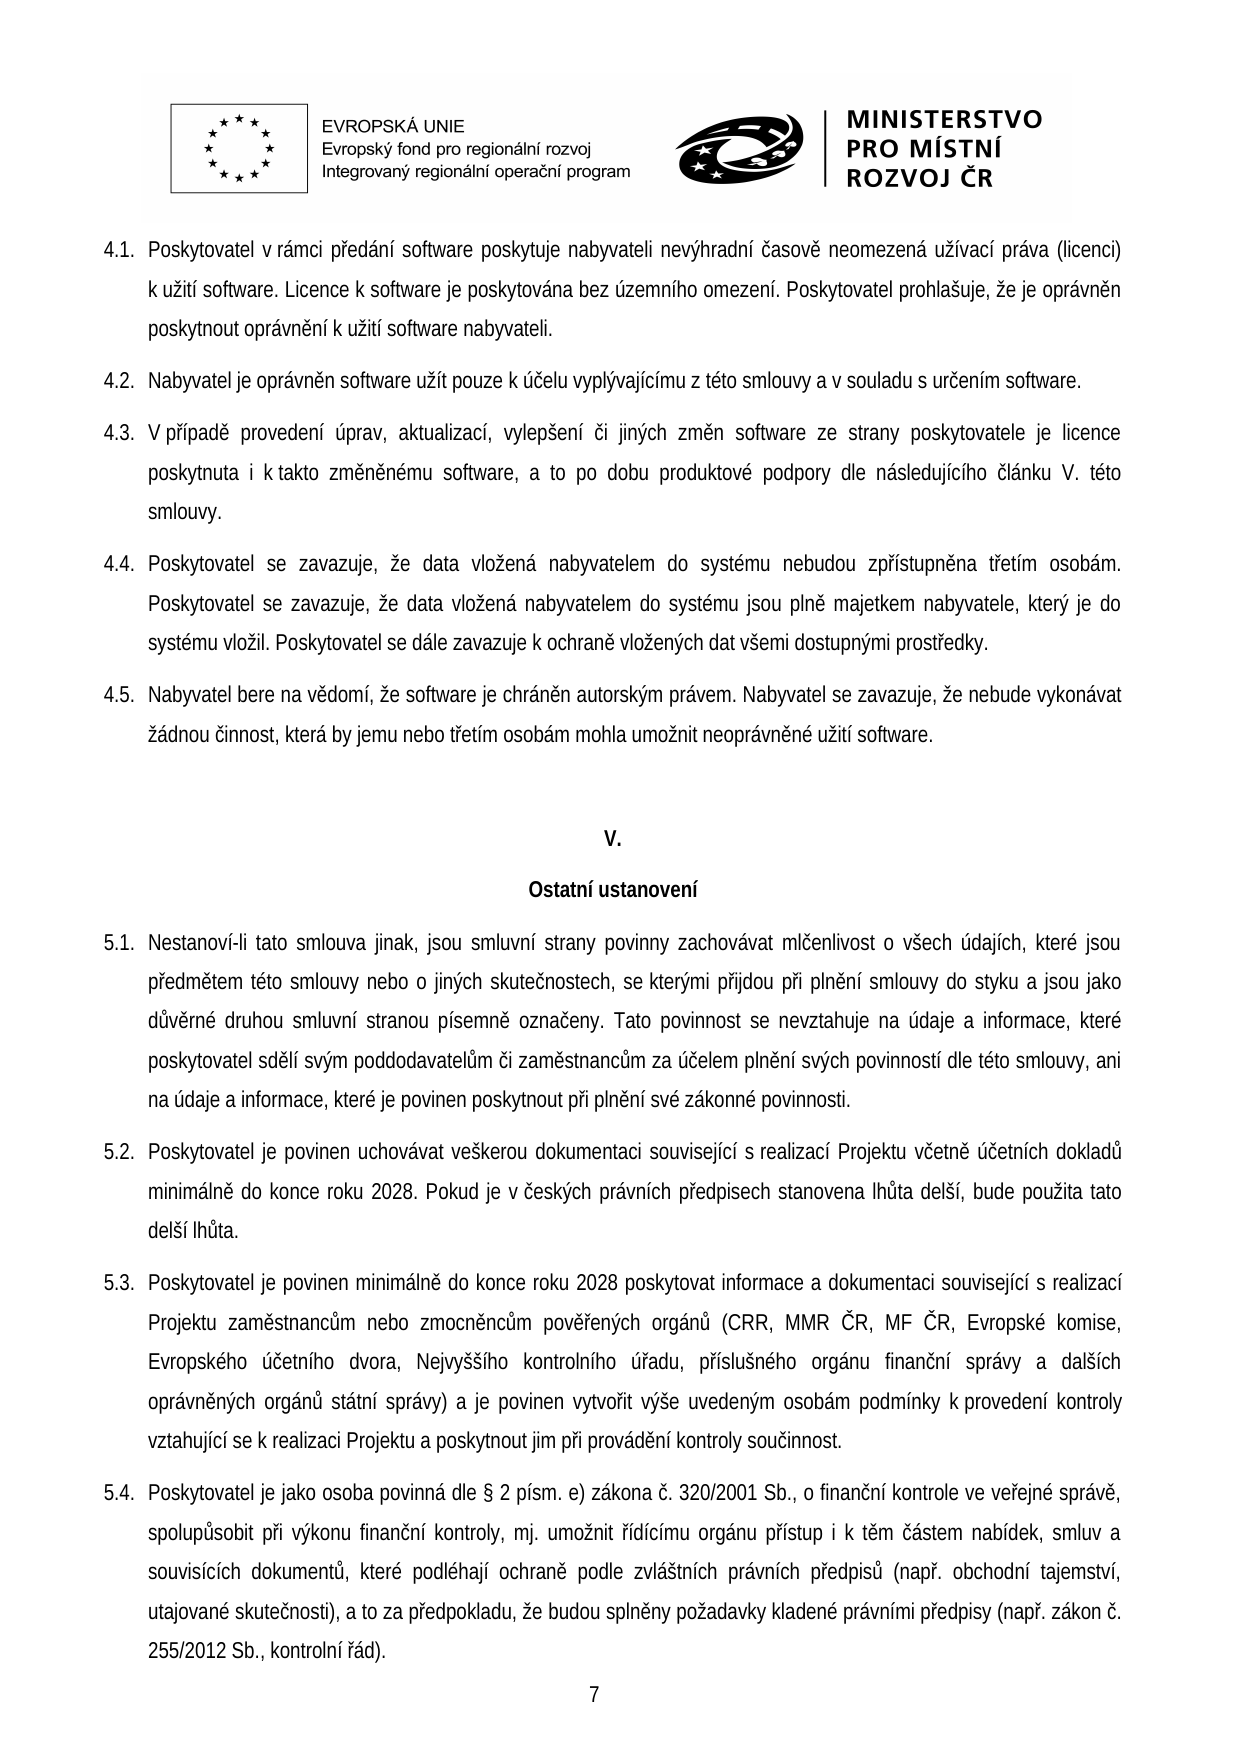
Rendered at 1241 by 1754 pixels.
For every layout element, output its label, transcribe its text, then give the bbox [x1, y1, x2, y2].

list Nabyvatel bere na vědomí, že software je chráněn autorským právem. Nabyvatel se zavazuje, že nebude vykonávat žádnou činnost, která by jemu nebo třetím osobám mohla umožnit neoprávněné užití software. [103, 681, 1122, 747]
subtitle Ostatní ustanovení [103, 876, 1122, 903]
text 5.4. Poskytovatel je jako osoba povinná dle § 2 písm. e) zákona č. 320/2001 Sb., o finanční kontrole ve veřejné správě, spolupůsobit při výkonu finanční kontroly, mj. umožnit řídícímu orgánu přístup i k těm částem nabídek, smluv a souvisících dokumentů, které podléhají ochraně podle zvláštních právních předpisů (např. obchodní tajemství, utajované skutečnosti), a to za předpokladu, že budou splněny požadavky kladené právními předpisy (např. zákon č. 255/2012 Sb., kontrolní řád). [103, 1479, 1122, 1663]
list Poskytovatel v rámci předání software poskytuje nabyvateli nevýhradní časově neomezená užívací práva (licenci) k užití software. Licence k software je poskytována bez územního omezení. Poskytovatel prohlašuje, že je oprávněn poskytnout oprávnění k užití software nabyvateli. [103, 236, 1122, 342]
list Nabyvatel je oprávněn software užít pouze k účelu vyplývajícímu z této smlouvy a v souladu s určením software. [103, 367, 1122, 393]
text 5.1. Nestanoví-li tato smlouva jinak, jsou smluvní strany povinny zachovávat mlčenlivost o všech údajích, které jsou předmětem této smlouvy nebo o jiných skutečnostech, se kterými přijdou při plnění smlouvy do styku a jsou jako důvěrné druhou smluvní stranou písemně označeny. Tato povinnost se nevztahuje na údaje a informace, které poskytovatel sdělí svým poddodavatelům či zaměstnancům za účelem plnění svých povinností dle této smlouvy, ani na údaje a informace, které je povinen poskytnout při plnění své zákonné povinnosti. [103, 928, 1122, 1113]
text 5.2. Poskytovatel je povinen uchovávat veškerou dokumentaci související s realizací Projektu včetně účetních dokladů minimálně do konce roku 2028. Pokud je v českých právních předpisech stanovena lhůta delší, bude použita tato delší lhůta. [103, 1138, 1122, 1244]
list V případě provedení úprav, aktualizací, vylepšení či jiných změn software ze strany poskytovatele je licence poskytnuta i k takto změněnému software, a to po dobu produktové podpory dle následujícího článku V. této smlouvy. [103, 419, 1122, 524]
text V. [103, 824, 1122, 851]
picture [140, 73, 1072, 223]
list Poskytovatel se zavazuje, že data vložená nabyvatelem do systému nebudou zpřístupněna třetím osobám. Poskytovatel se zavazuje, že data vložená nabyvatelem do systému jsou plně majetkem nabyvatele, který je do systému vložil. Poskytovatel se dále zavazuje k ochraně vložených dat všemi dostupnými prostředky. [103, 550, 1122, 655]
text 5.3. Poskytovatel je povinen minimálně do konce roku 2028 poskytovat informace a dokumentaci související s realizací Projektu zaměstnancům nebo zmocněncům pověřených orgánů (CRR, MMR ČR, MF ČR, Evropské komise, Evropského účetního dvora, Nejvyššího kontrolního úřadu, příslušného orgánu finanční správy a dalších oprávněných orgánů státní správy) a je povinen vytvořit výše uvedeným osobám podmínky k provedení kontroly vztahující se k realizaci Projektu a poskytnout jim při provádění kontroly součinnost. [103, 1269, 1122, 1453]
